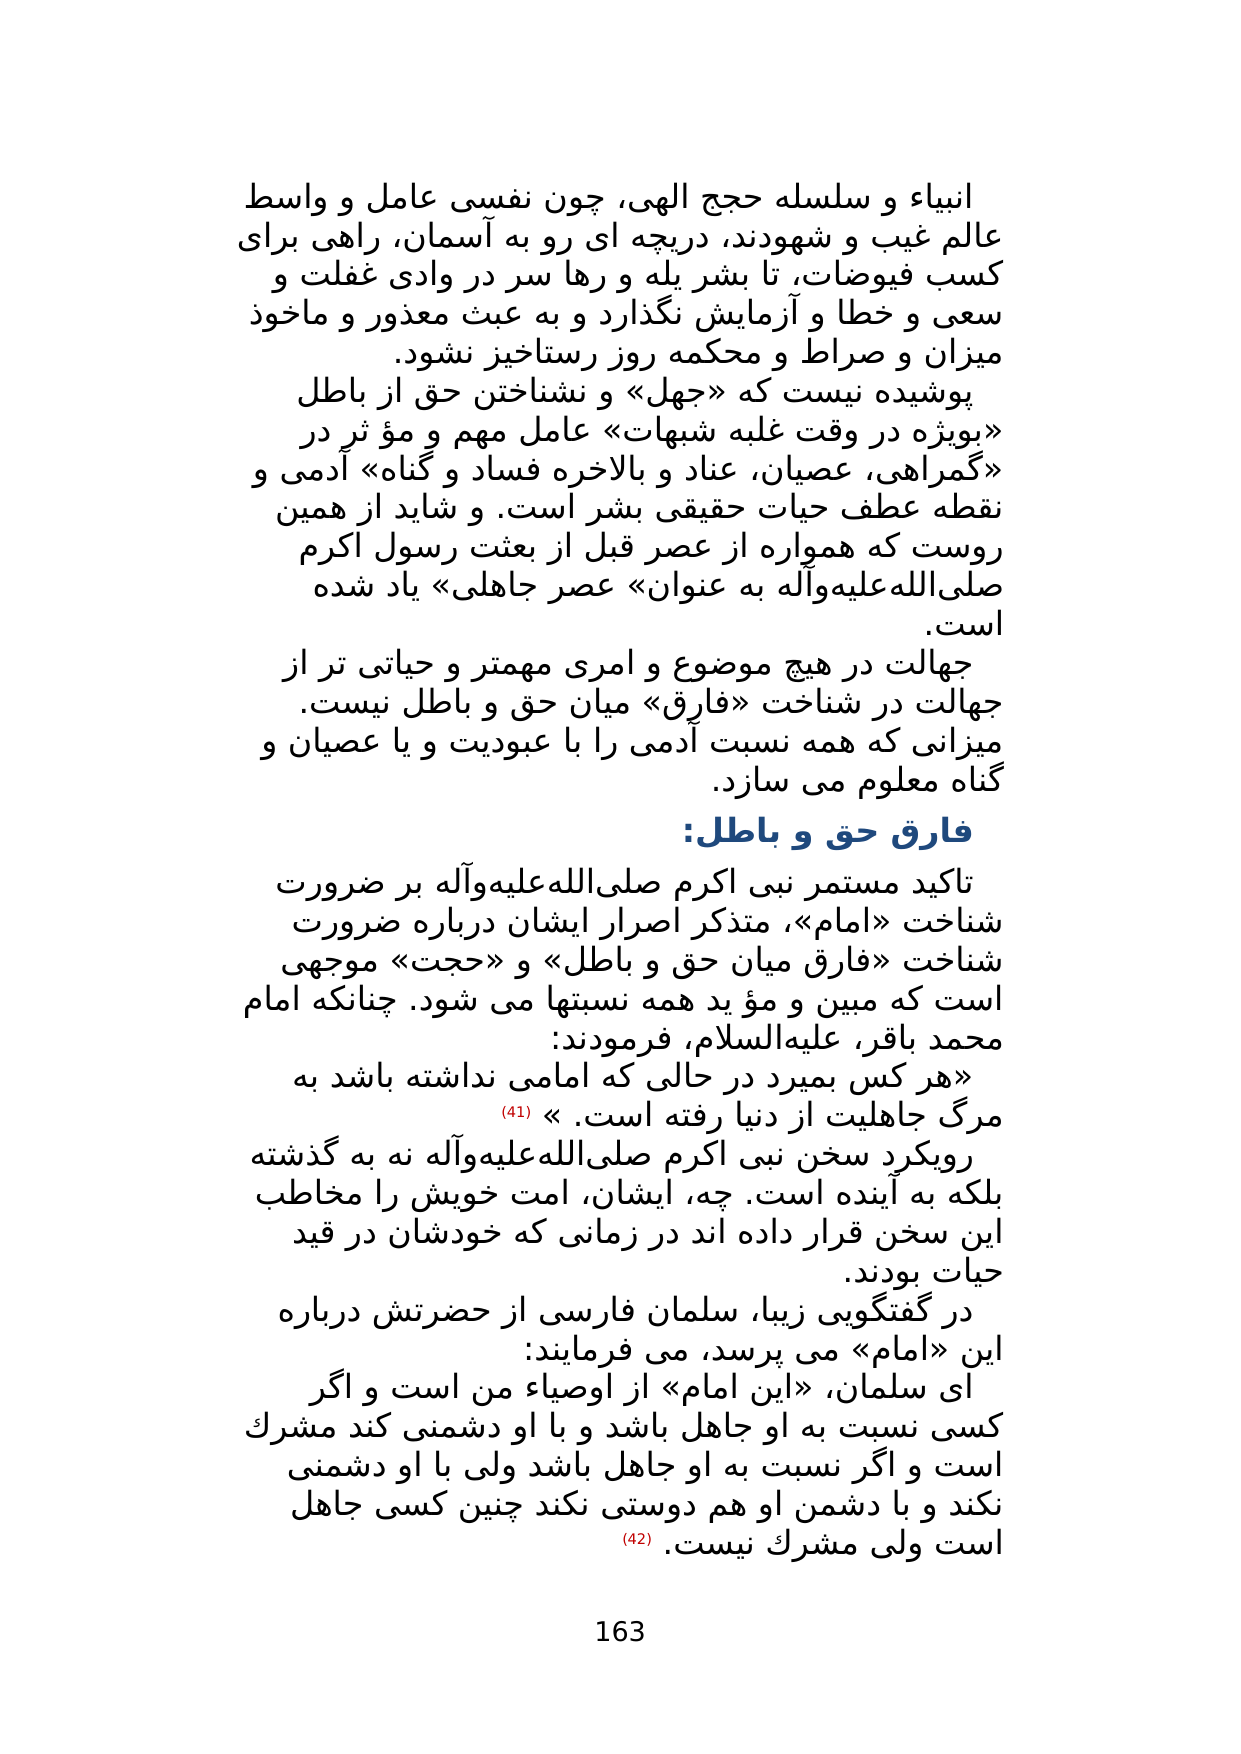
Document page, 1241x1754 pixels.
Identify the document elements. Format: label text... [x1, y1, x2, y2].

text اى سلمان، «اين امام» از اوصياء من است و اگر كسى نسبت به او جاهل باشد و با او دشمنى كند مشرك است و اگر نسبت به او جاهل باشد ولى با او دشمنى نكند و با دشمن او هم دوستى نكند چنين كسى جاهل است ولى مشرك نيست. (42) [236, 1368, 1004, 1562]
text رويكرد سخن نبى اكرم صلى‌الله‌عليه‌وآله نه به گذشته بلكه به آينده است. چه، ايشان، امت خويش را مخاطب اين سخن قرار داده اند در زمانى كه خودشان در قيد حيات بودند. [236, 1135, 1004, 1290]
subtitle فارق حق و باطل: [236, 811, 1004, 850]
text تاكيد مستمر نبى اكرم صلى‌الله‌عليه‌وآله بر ضرورت شناخت «امام»، متذكر اصرار ايشان درباره ضرورت شناخت «فارق ميان حق و باطل» و «حجت» موجهى است كه مبين و مؤ يد همه نسبتها مى شود. چنانكه امام محمد باقر، عليه‌السلام، فرمودند: [236, 863, 1004, 1057]
text پوشيده نيست كه «جهل» و نشناختن حق از باطل «بويژه در وقت غلبه شبهات» عامل مهم و مؤ ثر در «گمراهى، عصيان، عناد و بالاخره فساد و گناه» آدمى و نقطه عطف حيات حقيقى بشر است. و شايد از همين روست كه همواره از عصر قبل از بعثت رسول اكرم صلى‌الله‌عليه‌وآله به عنوان» عصر جاهلى» ياد شده است. [236, 371, 1004, 643]
text جهالت در هيچ موضوع و امرى مهمتر و حياتى تر از جهالت در شناخت «فارق» ميان حق و باطل نيست. ميزانى كه همه نسبت آدمى را با عبوديت و يا عصيان و گناه معلوم مى سازد. [236, 643, 1004, 799]
text انبياء و سلسله حجج الهى، چون نفسى عامل و واسط عالم غيب و شهودند، دريچه اى رو به آسمان، راهى براى كسب فيوضات، تا بشر يله و رها سر در وادى غفلت و سعى و خطا و آزمايش نگذارد و به عبث معذور و ماخوذ ميزان و صراط و محكمه روز رستاخيز نشود. [236, 177, 1004, 371]
text در گفتگويى زيبا، سلمان فارسى از حضرتش درباره اين «امام» مى پرسد، مى فرمايند: [236, 1290, 1004, 1368]
text «هر كس بميرد در حالى كه امامى نداشته باشد به مرگ جاهليت از دنيا رفته است. » (41) [236, 1057, 1004, 1135]
